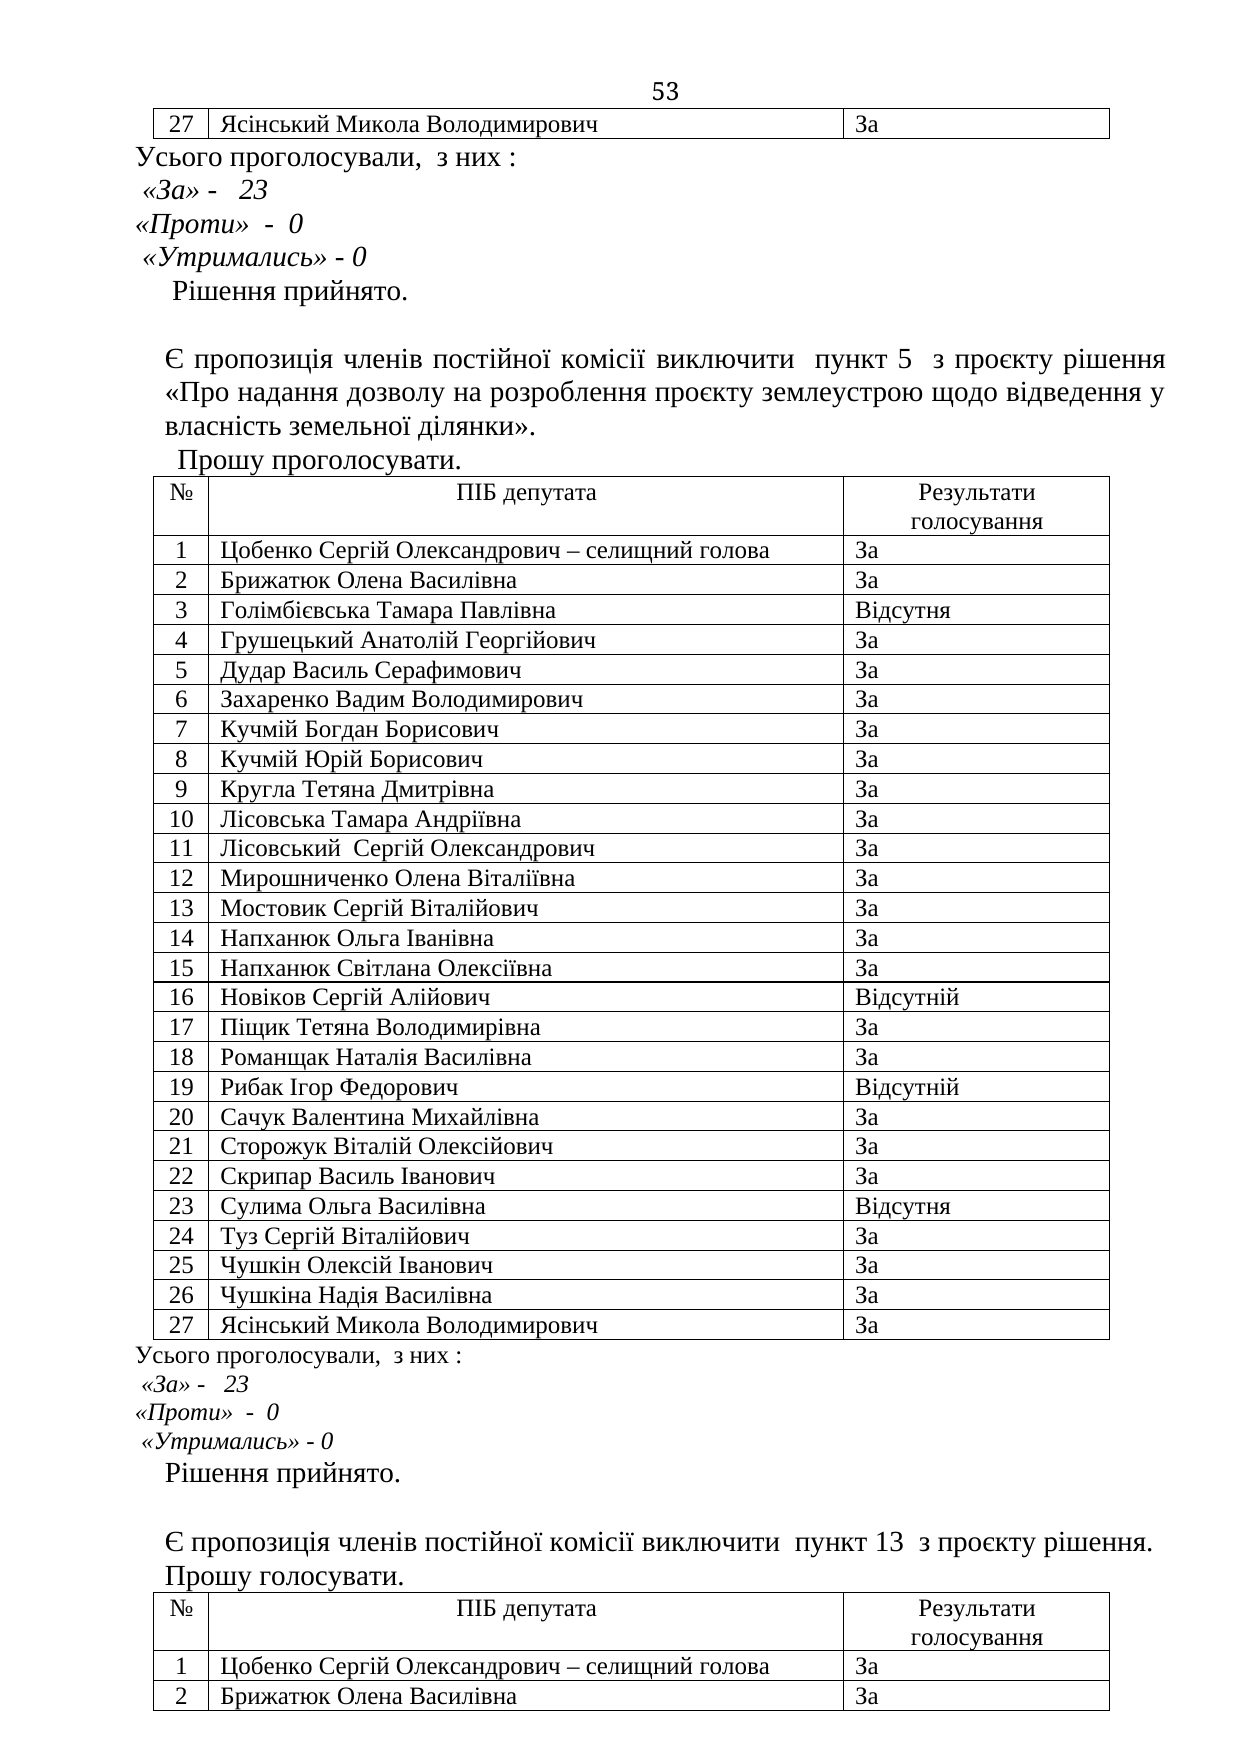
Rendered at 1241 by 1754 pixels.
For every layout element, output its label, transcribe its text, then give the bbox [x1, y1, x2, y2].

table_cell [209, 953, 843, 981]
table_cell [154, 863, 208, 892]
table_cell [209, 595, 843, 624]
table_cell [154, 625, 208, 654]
list Усього проголосували, з них : [134, 139, 1166, 172]
list «За» - 23 [134, 1369, 1166, 1397]
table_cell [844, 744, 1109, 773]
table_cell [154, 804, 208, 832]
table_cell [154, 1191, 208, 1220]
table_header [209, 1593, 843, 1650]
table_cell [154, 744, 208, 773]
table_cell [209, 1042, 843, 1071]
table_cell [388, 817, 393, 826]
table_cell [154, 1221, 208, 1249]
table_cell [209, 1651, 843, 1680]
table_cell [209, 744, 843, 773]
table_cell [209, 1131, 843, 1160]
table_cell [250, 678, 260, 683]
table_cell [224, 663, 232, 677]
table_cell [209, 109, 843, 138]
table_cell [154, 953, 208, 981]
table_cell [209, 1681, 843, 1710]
list «За» - 23 [134, 172, 1166, 206]
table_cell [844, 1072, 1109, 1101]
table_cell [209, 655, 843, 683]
list Усього проголосували, з них : [134, 1340, 1166, 1369]
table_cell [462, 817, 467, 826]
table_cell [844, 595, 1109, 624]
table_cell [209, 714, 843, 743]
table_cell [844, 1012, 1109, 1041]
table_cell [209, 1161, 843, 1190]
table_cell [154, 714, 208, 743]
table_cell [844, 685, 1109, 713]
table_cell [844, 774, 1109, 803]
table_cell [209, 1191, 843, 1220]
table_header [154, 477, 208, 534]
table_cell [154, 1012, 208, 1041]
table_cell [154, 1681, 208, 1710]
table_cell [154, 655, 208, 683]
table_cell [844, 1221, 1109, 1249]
text Є пропозиція членів постійної комісії виключити пункт 5 з проєкту рішення «Про надання дозволу на розроблення проєкту землеустрою щодо відведення у власність земельної ділянки». [164, 341, 1166, 441]
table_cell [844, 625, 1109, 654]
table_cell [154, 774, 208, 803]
list «Проти» - 0 [134, 1397, 1166, 1426]
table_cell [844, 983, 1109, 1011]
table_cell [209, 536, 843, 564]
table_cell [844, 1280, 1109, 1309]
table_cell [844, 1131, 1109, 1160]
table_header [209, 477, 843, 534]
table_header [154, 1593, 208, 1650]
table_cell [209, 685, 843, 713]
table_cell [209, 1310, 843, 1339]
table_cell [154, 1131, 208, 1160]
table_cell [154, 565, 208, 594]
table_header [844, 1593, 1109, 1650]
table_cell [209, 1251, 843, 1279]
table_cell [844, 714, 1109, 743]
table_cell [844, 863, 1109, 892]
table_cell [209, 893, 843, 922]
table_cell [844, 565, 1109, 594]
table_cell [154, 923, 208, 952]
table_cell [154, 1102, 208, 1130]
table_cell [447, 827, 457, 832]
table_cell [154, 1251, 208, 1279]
text Рішення прийнято. [164, 273, 1166, 306]
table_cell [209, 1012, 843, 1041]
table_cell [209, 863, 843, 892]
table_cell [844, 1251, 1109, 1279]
list «Утримались» - 0 [134, 1426, 1166, 1455]
list «Утримались» - 0 [134, 239, 1166, 273]
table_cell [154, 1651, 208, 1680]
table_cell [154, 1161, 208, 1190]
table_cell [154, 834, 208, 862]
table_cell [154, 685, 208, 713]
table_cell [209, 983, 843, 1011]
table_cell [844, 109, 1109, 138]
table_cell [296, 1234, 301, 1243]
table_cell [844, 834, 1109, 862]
subtitle Є пропозиція членів постійної комісії виключити пункт 13 з проєкту рішення. [164, 1524, 1166, 1557]
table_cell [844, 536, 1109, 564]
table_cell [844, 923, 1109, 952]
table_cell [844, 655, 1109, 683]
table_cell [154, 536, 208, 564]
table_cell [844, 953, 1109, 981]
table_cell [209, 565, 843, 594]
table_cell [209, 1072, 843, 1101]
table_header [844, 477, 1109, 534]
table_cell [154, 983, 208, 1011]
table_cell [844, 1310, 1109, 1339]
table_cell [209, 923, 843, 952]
list «Проти» - 0 [134, 206, 1166, 239]
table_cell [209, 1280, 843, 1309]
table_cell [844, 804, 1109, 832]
subtitle Прошу проголосувати. [177, 442, 1166, 476]
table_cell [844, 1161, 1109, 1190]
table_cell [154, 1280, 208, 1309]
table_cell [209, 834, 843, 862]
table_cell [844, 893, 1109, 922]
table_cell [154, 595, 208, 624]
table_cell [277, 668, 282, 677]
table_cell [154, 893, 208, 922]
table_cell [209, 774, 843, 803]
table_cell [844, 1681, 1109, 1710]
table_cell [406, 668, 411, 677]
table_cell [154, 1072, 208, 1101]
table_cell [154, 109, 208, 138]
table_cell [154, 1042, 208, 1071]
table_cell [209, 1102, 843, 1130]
subtitle Прошу голосувати. [164, 1558, 1166, 1592]
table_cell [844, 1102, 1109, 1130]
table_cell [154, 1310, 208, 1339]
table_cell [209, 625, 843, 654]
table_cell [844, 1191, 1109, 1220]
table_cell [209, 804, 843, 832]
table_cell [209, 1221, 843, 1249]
text Рішення прийнято. [164, 1455, 1166, 1488]
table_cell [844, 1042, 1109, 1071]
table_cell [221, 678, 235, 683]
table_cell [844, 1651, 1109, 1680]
